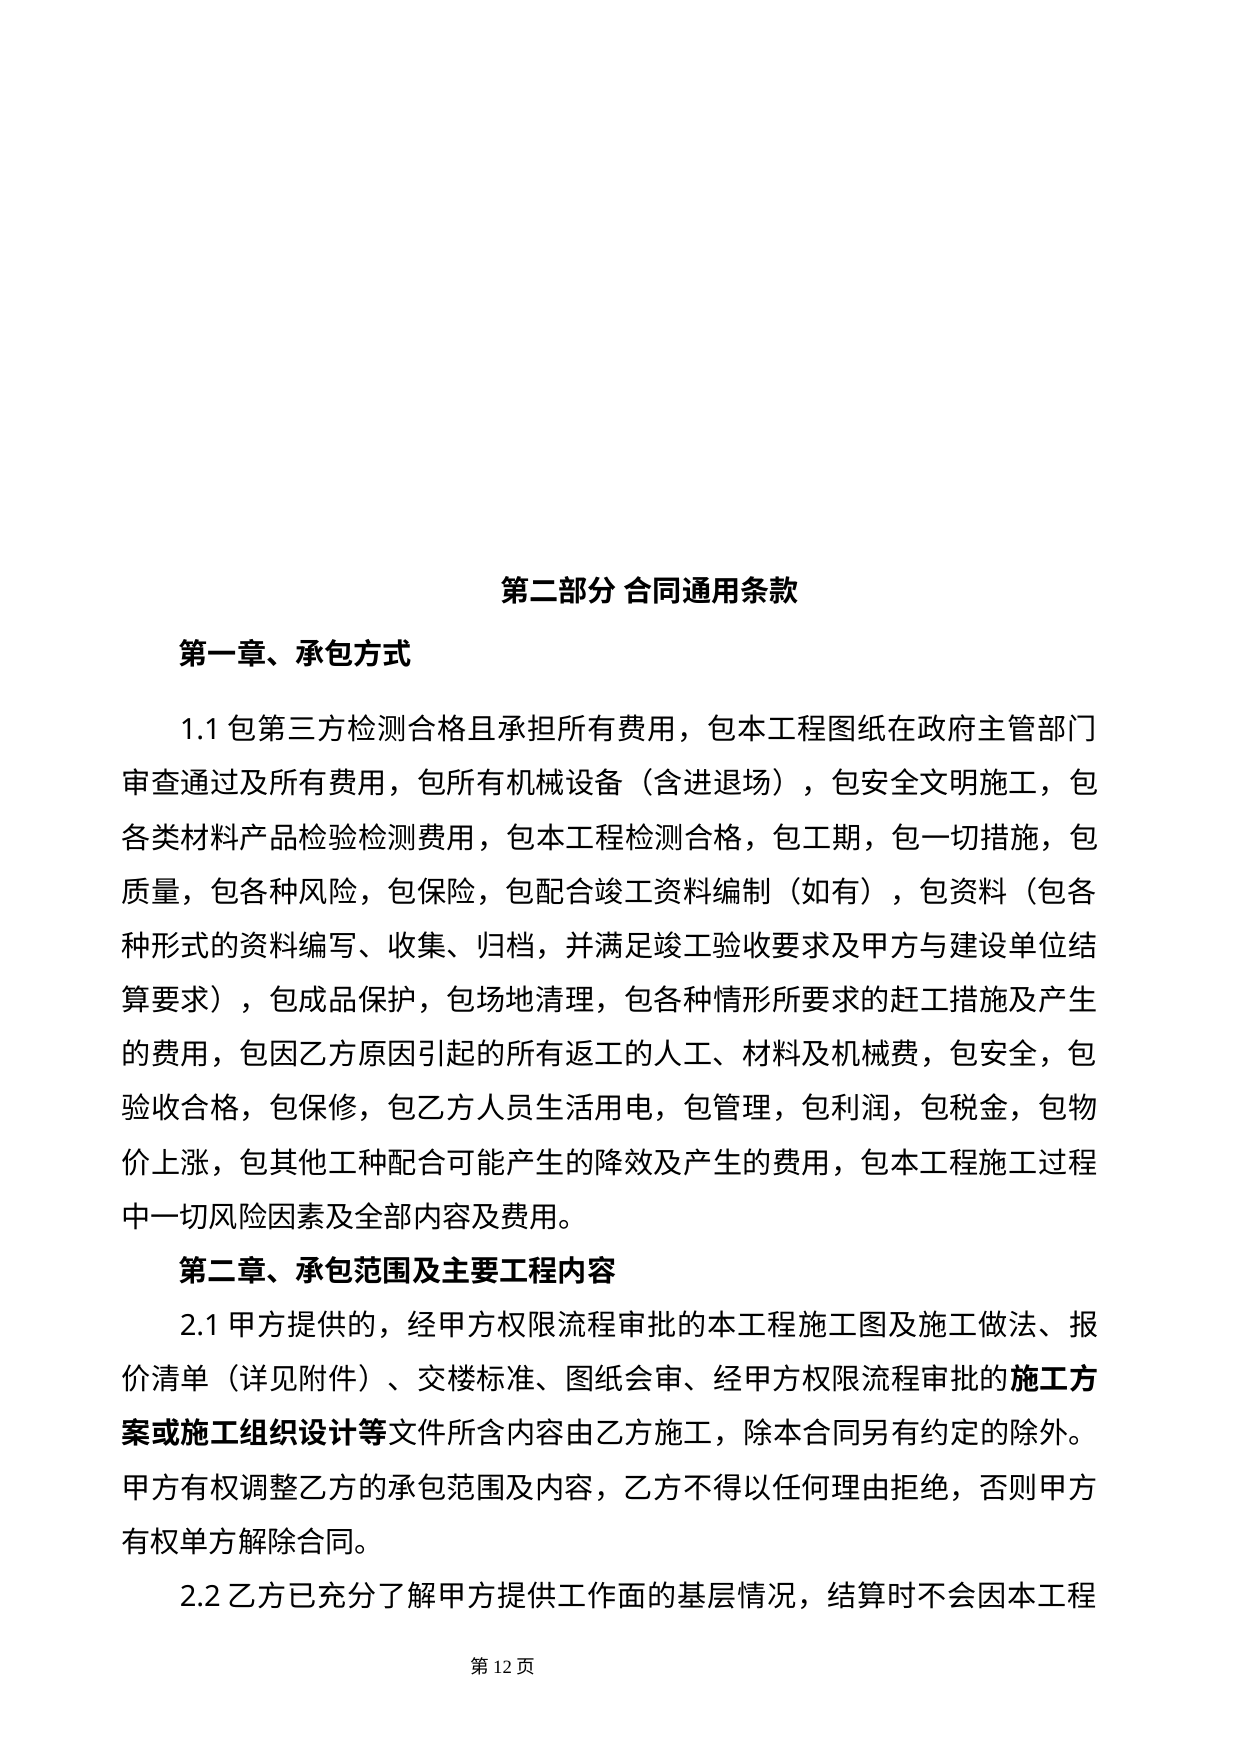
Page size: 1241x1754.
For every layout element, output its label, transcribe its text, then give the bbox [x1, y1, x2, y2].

list 合同通用条款 [142, 567, 1098, 609]
text 第一章、承包方式 [120, 631, 1098, 673]
text 1.1包第三方检测合格且承担所有费用，包本工程图纸在政府主管部门审查通过及所有费用，包所有机械设备（含进退场），包安全文明施工，包各类材料产品检验检测费用，包本工程检测合格，包工期，包一切措施，包质量，包各种风险，包保险，包配合竣工资料编制（如有），包资料（包各种形式的资料编写、收集、归档，并满足竣工验收要求及甲方与建设单位结算要求），包成品保护，包场地清理，包各种情形所要求的赶工措施及产生的费用，包因乙方原因引起的所有返工的人工、材料及机械费，包安全，包验收合格，包保修，包乙方人员生活用电，包管理，包利润，包税金，包物价上涨，包其他工种配合可能产生的降效及产生的费用，包本工程施工过程中一切风险因素及全部内容及费用。 [121, 694, 1098, 1236]
text 第二章、承包范围及主要工程内容 [120, 1236, 1098, 1290]
text 2.1甲方提供的，经甲方权限流程审批的本工程施工图及施工做法、报价清单（详见附件）、交楼标准、图纸会审、经甲方权限流程审批的施工方案或施工组织设计等文件所含内容由乙方施工，除本合同另有约定的除外。甲方有权调整乙方的承包范围及内容，乙方不得以任何理由拒绝，否则甲方有权单方解除合同。 [121, 1290, 1098, 1561]
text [121, 1561, 1098, 1615]
